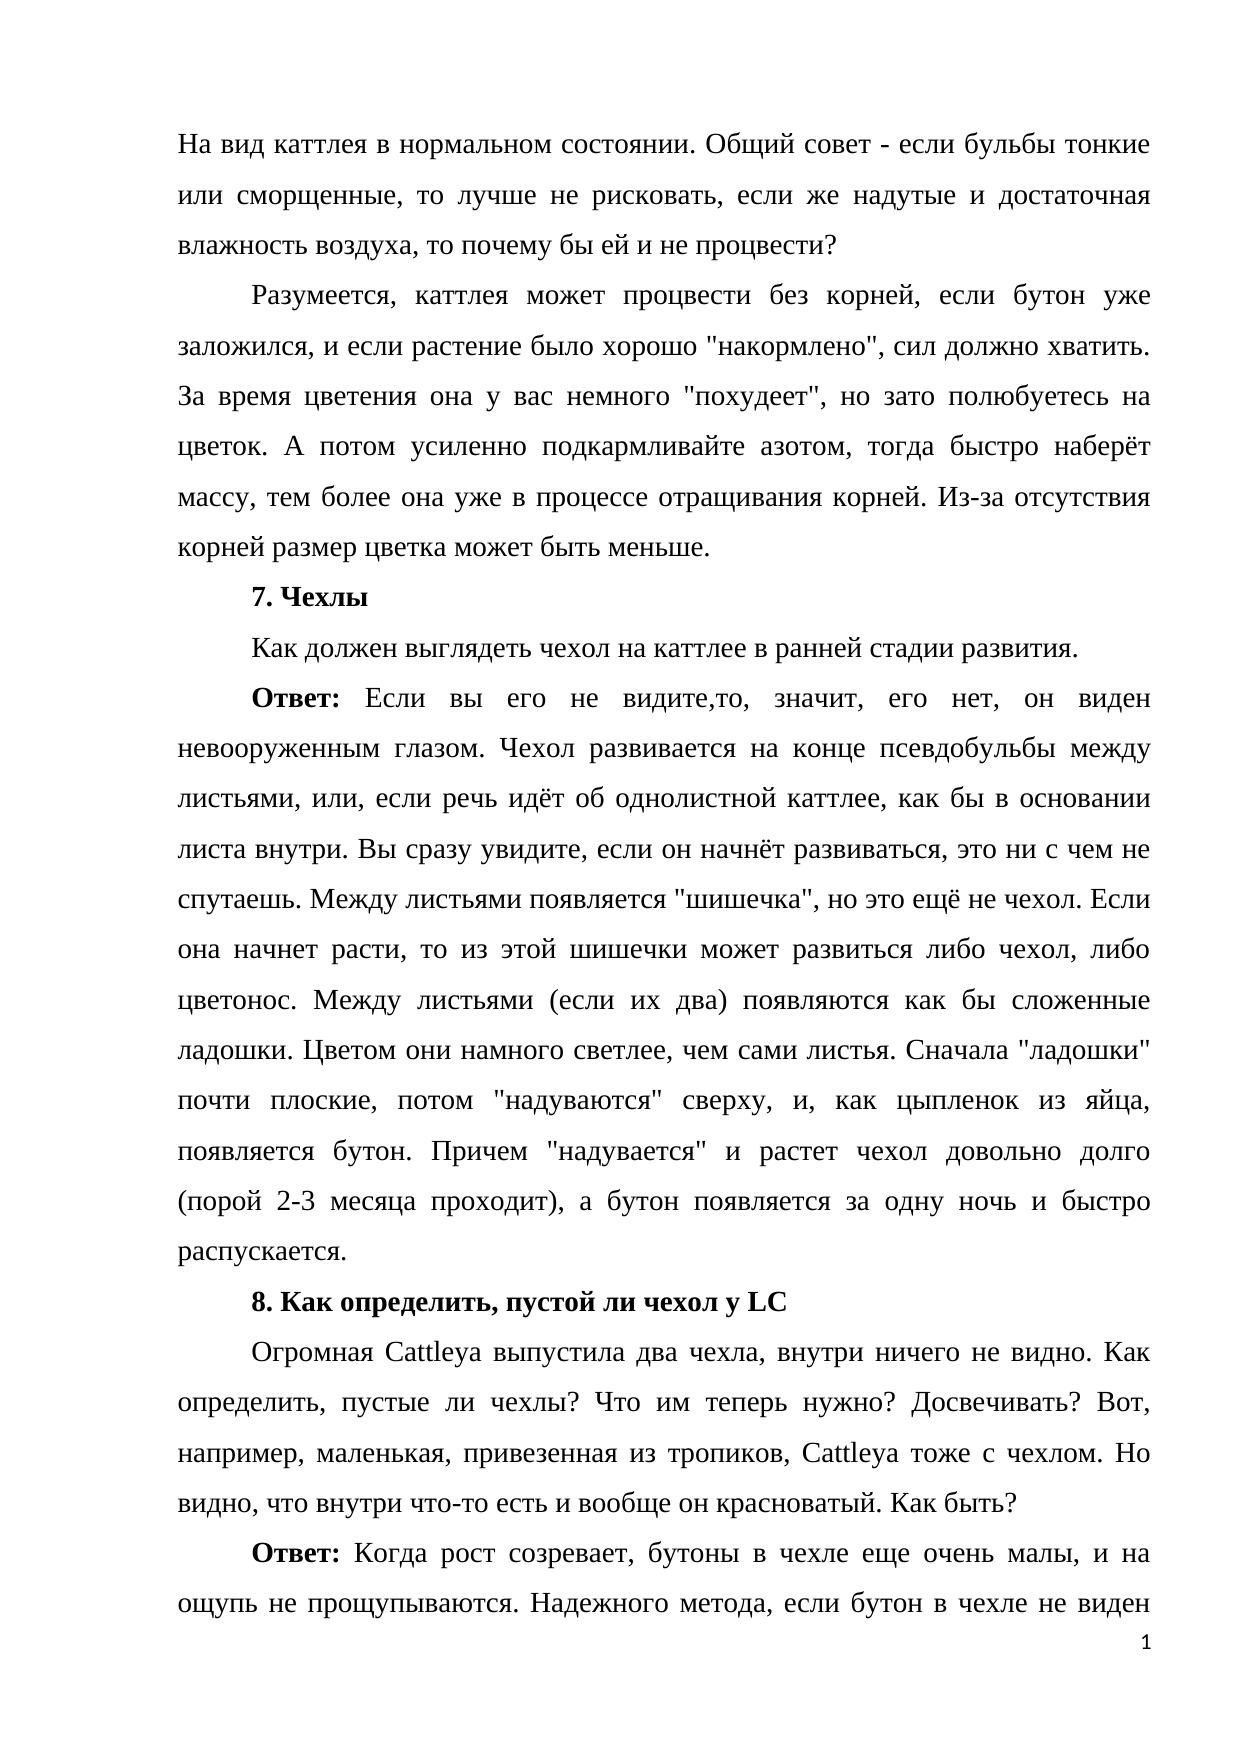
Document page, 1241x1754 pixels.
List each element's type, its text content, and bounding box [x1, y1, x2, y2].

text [177, 1535, 1152, 1619]
text Разумеется, каттлея может процвести без корней, если бутон уже заложился, и если растение было хорошо "накормлено", сил должно хватить. За время цветения она у вас немного "похудеет", но зато полюбуетесь на цветок. А потом усиленно подкармливайте азотом, тогда быстро наберёт массу, тем более она уже в процессе отращивания корней. Из-за отсутствия корней размер цветка может быть меньше. [177, 277, 1152, 563]
subtitle 8. Как определить, пустой ли чехол у LС [177, 1284, 1152, 1317]
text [177, 127, 1152, 261]
text Как должен выглядеть чехол на каттлее в ранней стадии развития. [177, 630, 1152, 663]
subtitle 7. Чехлы [177, 579, 1152, 613]
text Ответ: Если вы его не видите,то, значит, его нет, он виден невооруженным глазом. Чехол развивается на конце псевдобульбы между листьями, или, если речь идёт об однолистной каттлее, как бы в основании листа внутри. Вы сразу увидите, если он начнёт развиваться, это ни с чем не спутаешь. Между листьями появляется "шишечка", но это ещё не чехол. Если она начнет расти, то из этой шишечки может развиться либо чехол, либо цветонос. Между листьями (если их два) появляются как бы сложенные ладошки. Цветом они намного светлее, чем сами листья. Сначала "ладошки" почти плоские, потом "надуваются" сверху, и, как цыпленок из яйца, появляется бутон. Причем "надувается" и растет чехол довольно долго (порой 2-3 месяца проходит), а бутон появляется за одну ночь и быстро распускается. [177, 680, 1152, 1267]
text Огромная Cattleya выпустила два чехла, внутри ничего не видно. Как определить, пустые ли чехлы? Что им теперь нужно? Досвечивать? Вот, например, маленькая, привезенная из тропиков, Cattleya тоже с чехлом. Но видно, что внутри что-то есть и вообще он красноватый. Как быть? [177, 1334, 1152, 1518]
